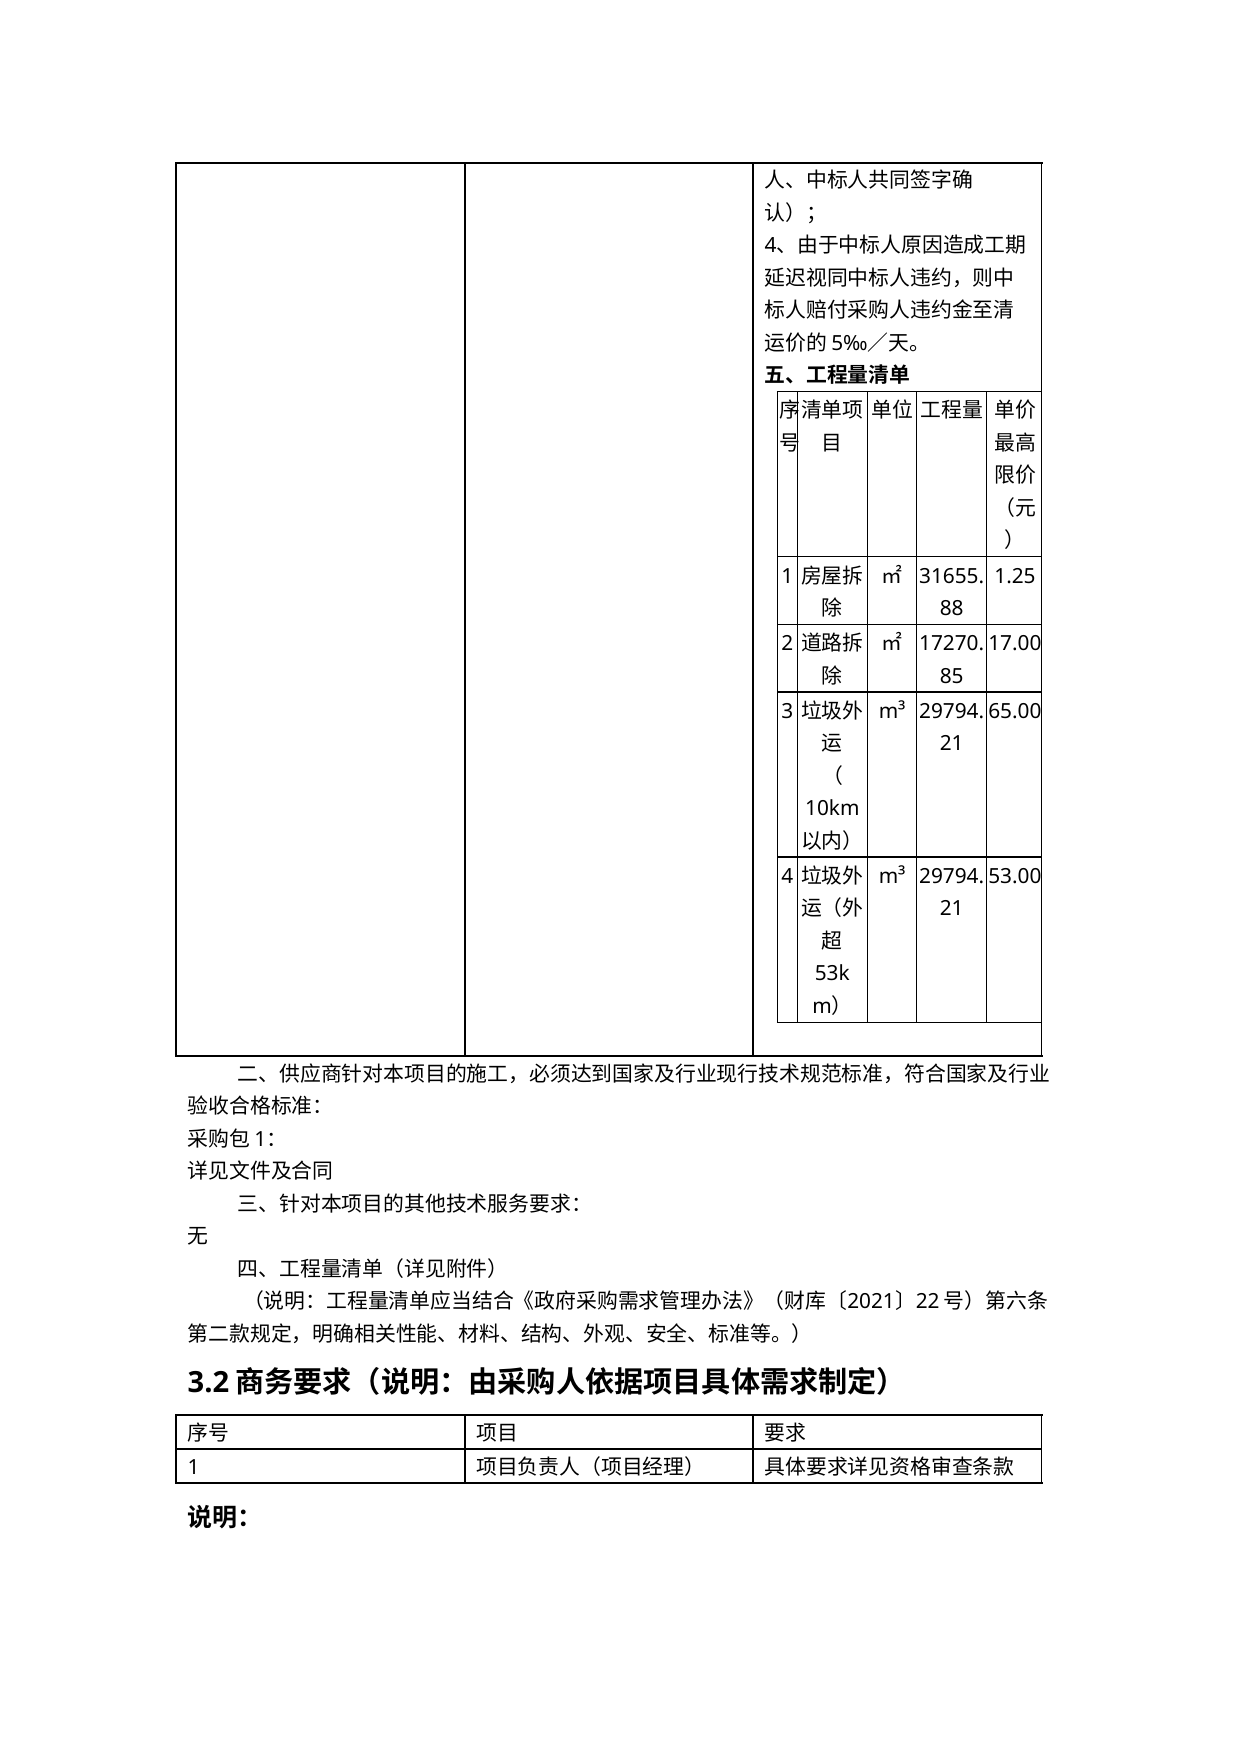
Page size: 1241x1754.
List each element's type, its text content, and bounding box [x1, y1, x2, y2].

text 采购包1： [187, 1122, 1053, 1154]
text 详见文件及合同 [187, 1154, 1053, 1187]
text 四、工程量清单（详见附件） [187, 1252, 1053, 1284]
text 二、供应商针对本项目的施工，必须达到国家及行业现行技术规范标准，符合国家及行业验收合格标准： [187, 1057, 1053, 1122]
table_cell 1 [177, 1450, 464, 1482]
text （说明：工程量清单应当结合《政府采购需求管理办法》（财库〔2021〕22号）第六条第二款规定，明确相关性能、材料、结构、外观、安全、标准等。） [187, 1284, 1053, 1349]
table_cell 具体要求详见资格审查条款 [754, 1450, 1041, 1482]
table_cell [466, 164, 752, 1055]
table_cell 1 [177, 164, 464, 1055]
table_header 要求 [754, 1416, 1041, 1448]
text 三、针对本项目的其他技术服务要求： [187, 1187, 1053, 1219]
text 无 [187, 1219, 1053, 1252]
table_header 项目 [466, 1416, 752, 1448]
text 3.2商务要求（说明：由采购人依据项目具体需求制定） [187, 1349, 1053, 1414]
text 说明： [187, 1484, 1053, 1549]
table_header 序号 [177, 1416, 464, 1448]
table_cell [754, 164, 1041, 1055]
table_cell 项目负责人（项目经理） [466, 1450, 752, 1482]
